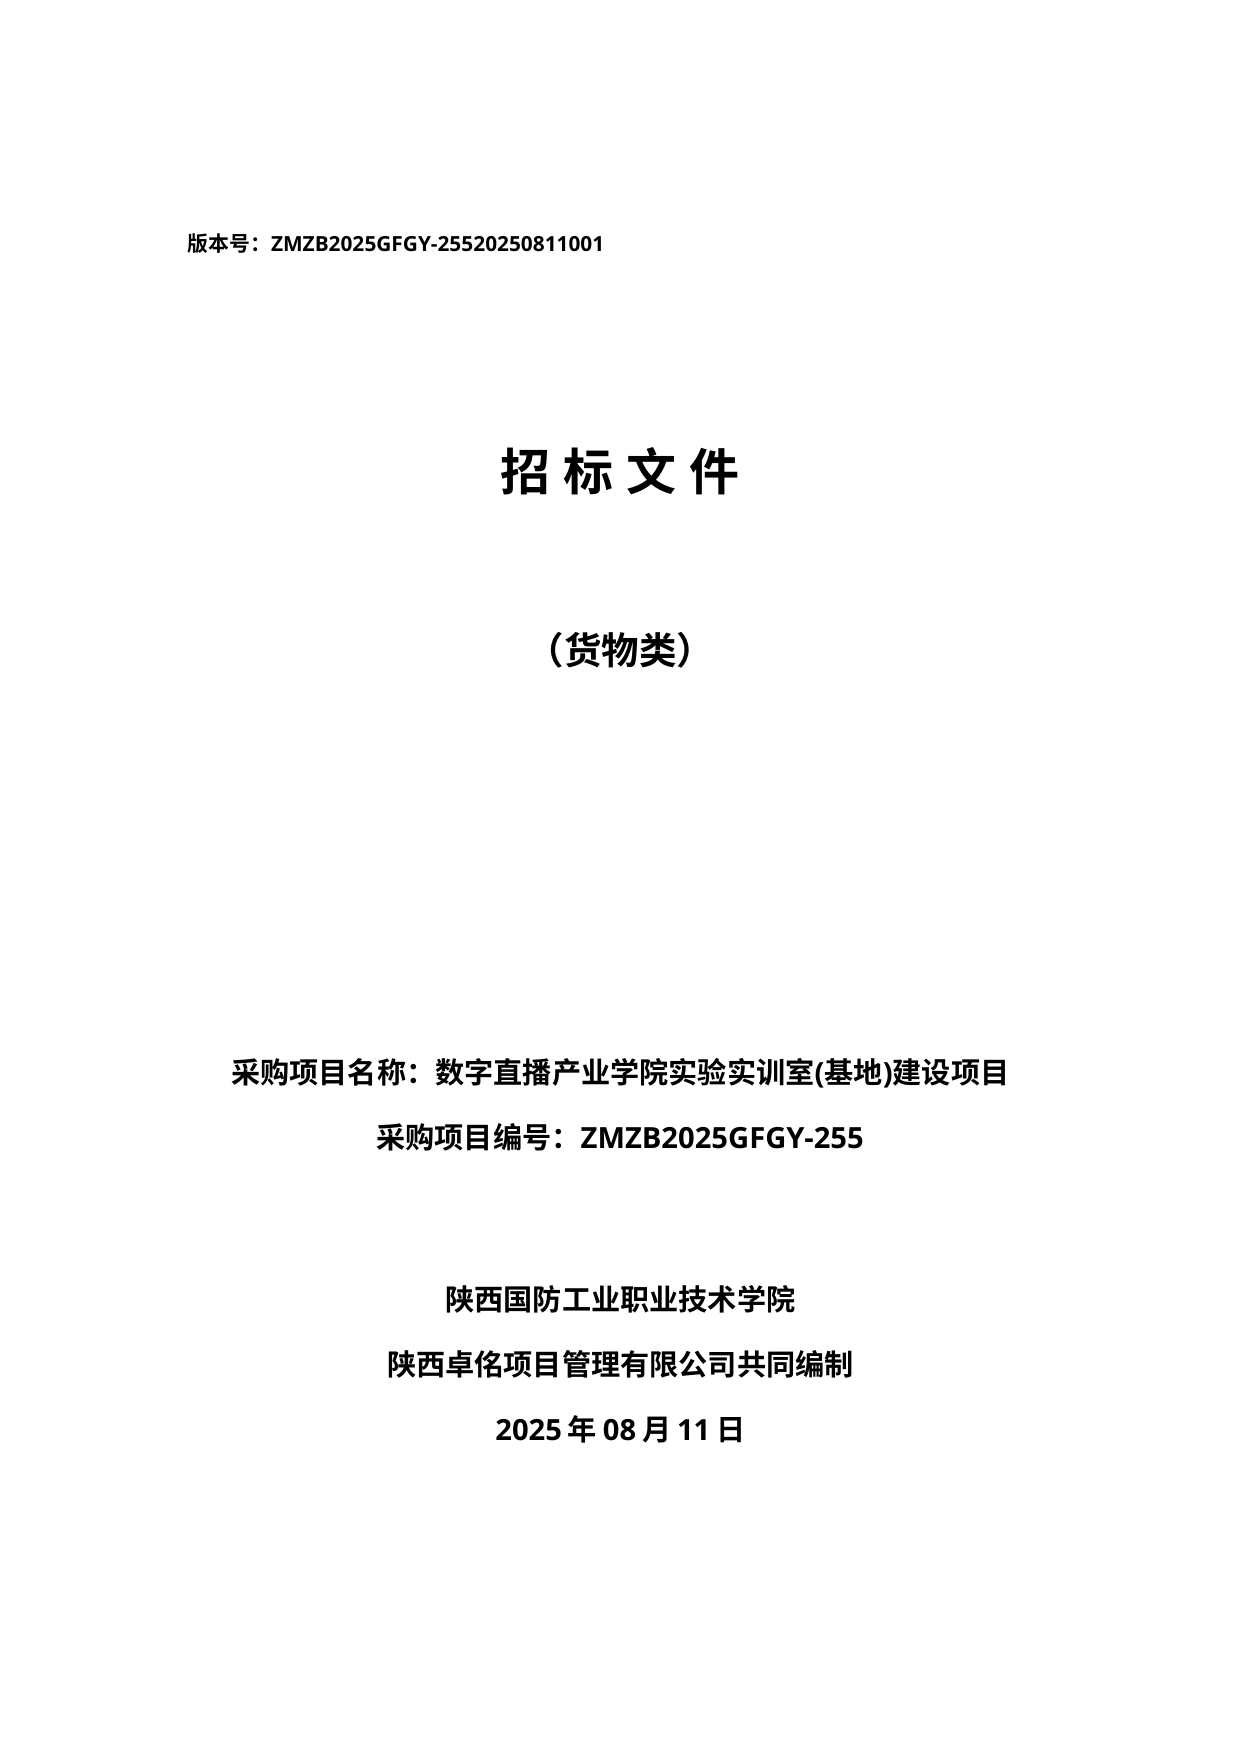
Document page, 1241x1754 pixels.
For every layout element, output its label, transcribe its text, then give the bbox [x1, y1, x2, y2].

text 采购项目编号：ZMZB2025GFGY-255 [187, 1104, 1053, 1267]
text 陕西国防工业职业技术学院 [187, 1267, 1053, 1332]
text 2025年08月11日 [187, 1397, 1053, 1462]
text 陕西卓佲项目管理有限公司共同编制 [187, 1332, 1053, 1397]
text 版本号：ZMZB2025GFGY-25520250811001 [187, 227, 1053, 422]
text 招 标 文 件 [187, 422, 1053, 617]
text 采购项目名称：数字直播产业学院实验实训室(基地)建设项目 [187, 1039, 1053, 1104]
text （货物类） [187, 617, 1053, 1039]
